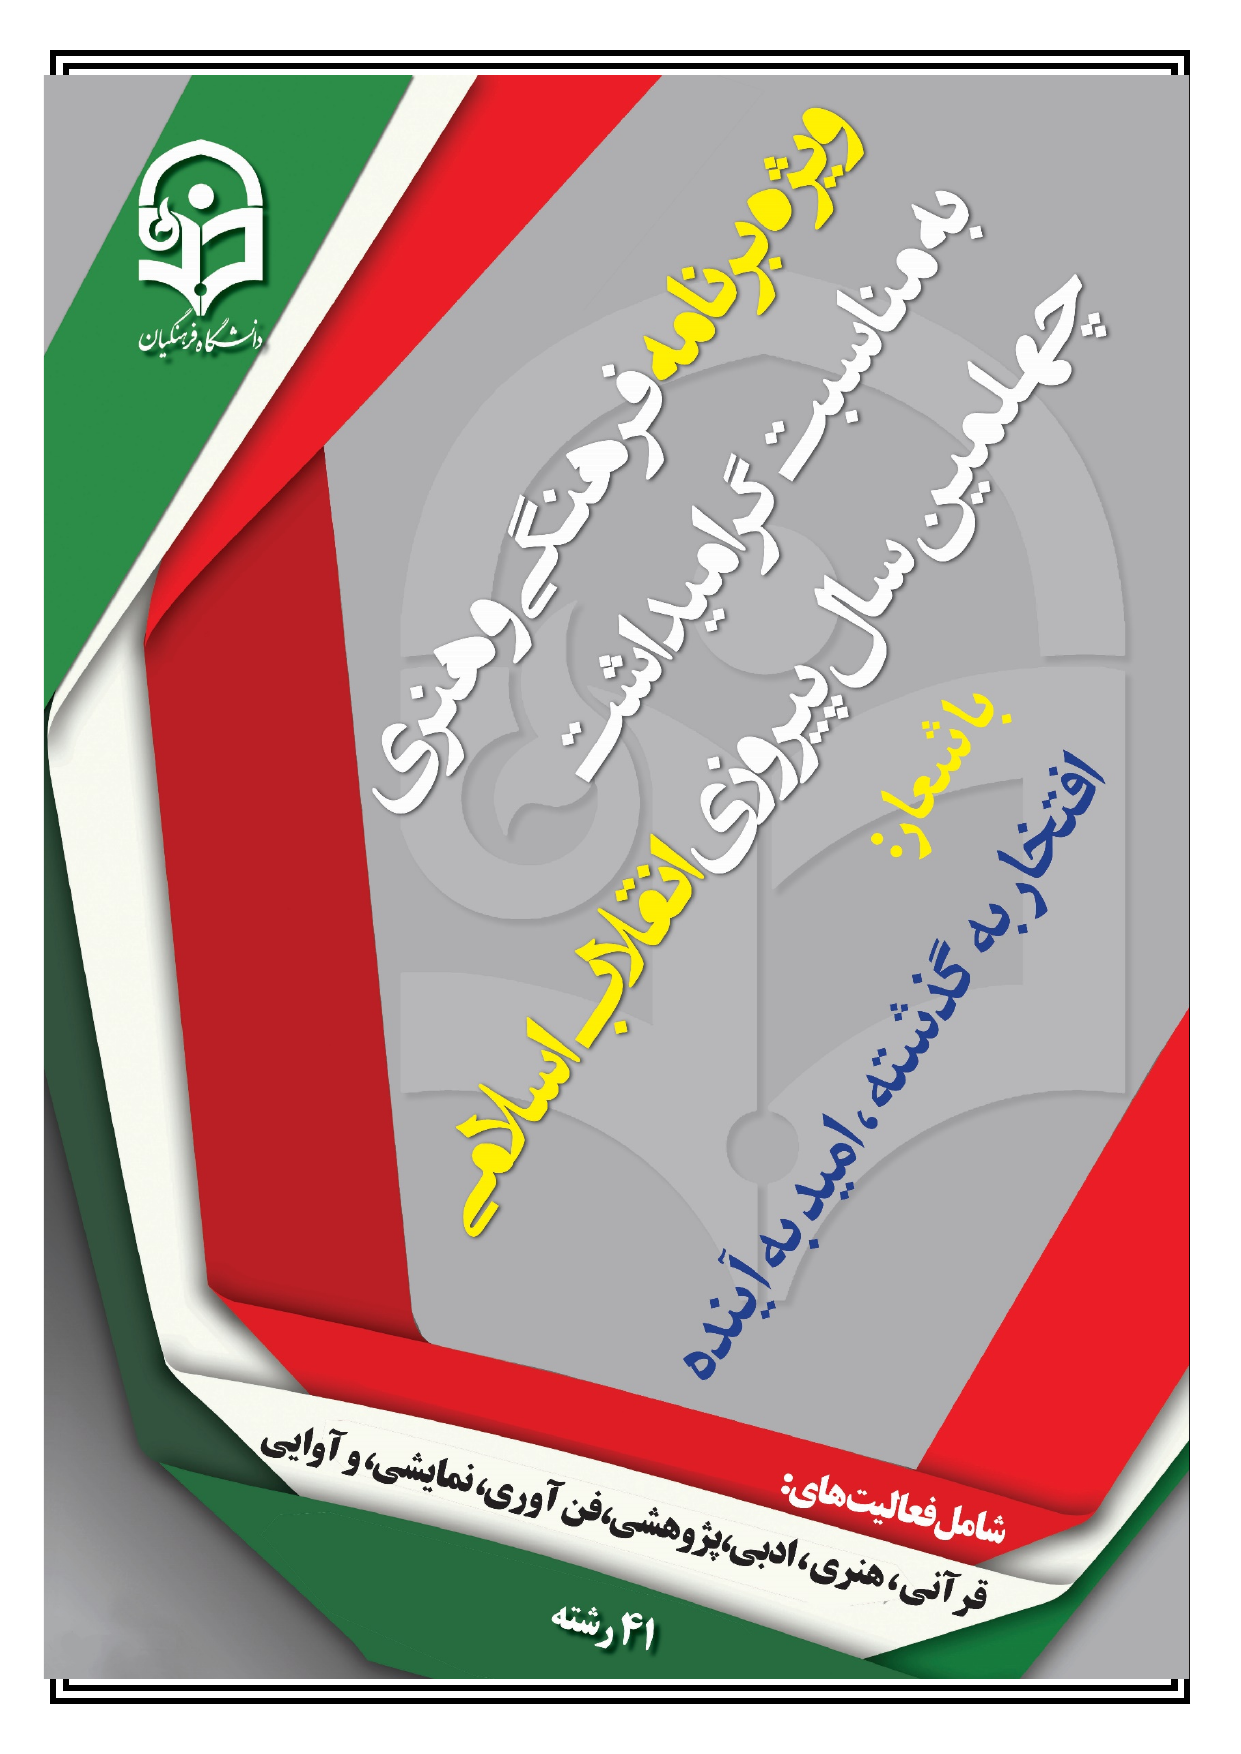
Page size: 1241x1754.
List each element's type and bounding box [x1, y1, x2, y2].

picture [43, 75, 1190, 1679]
